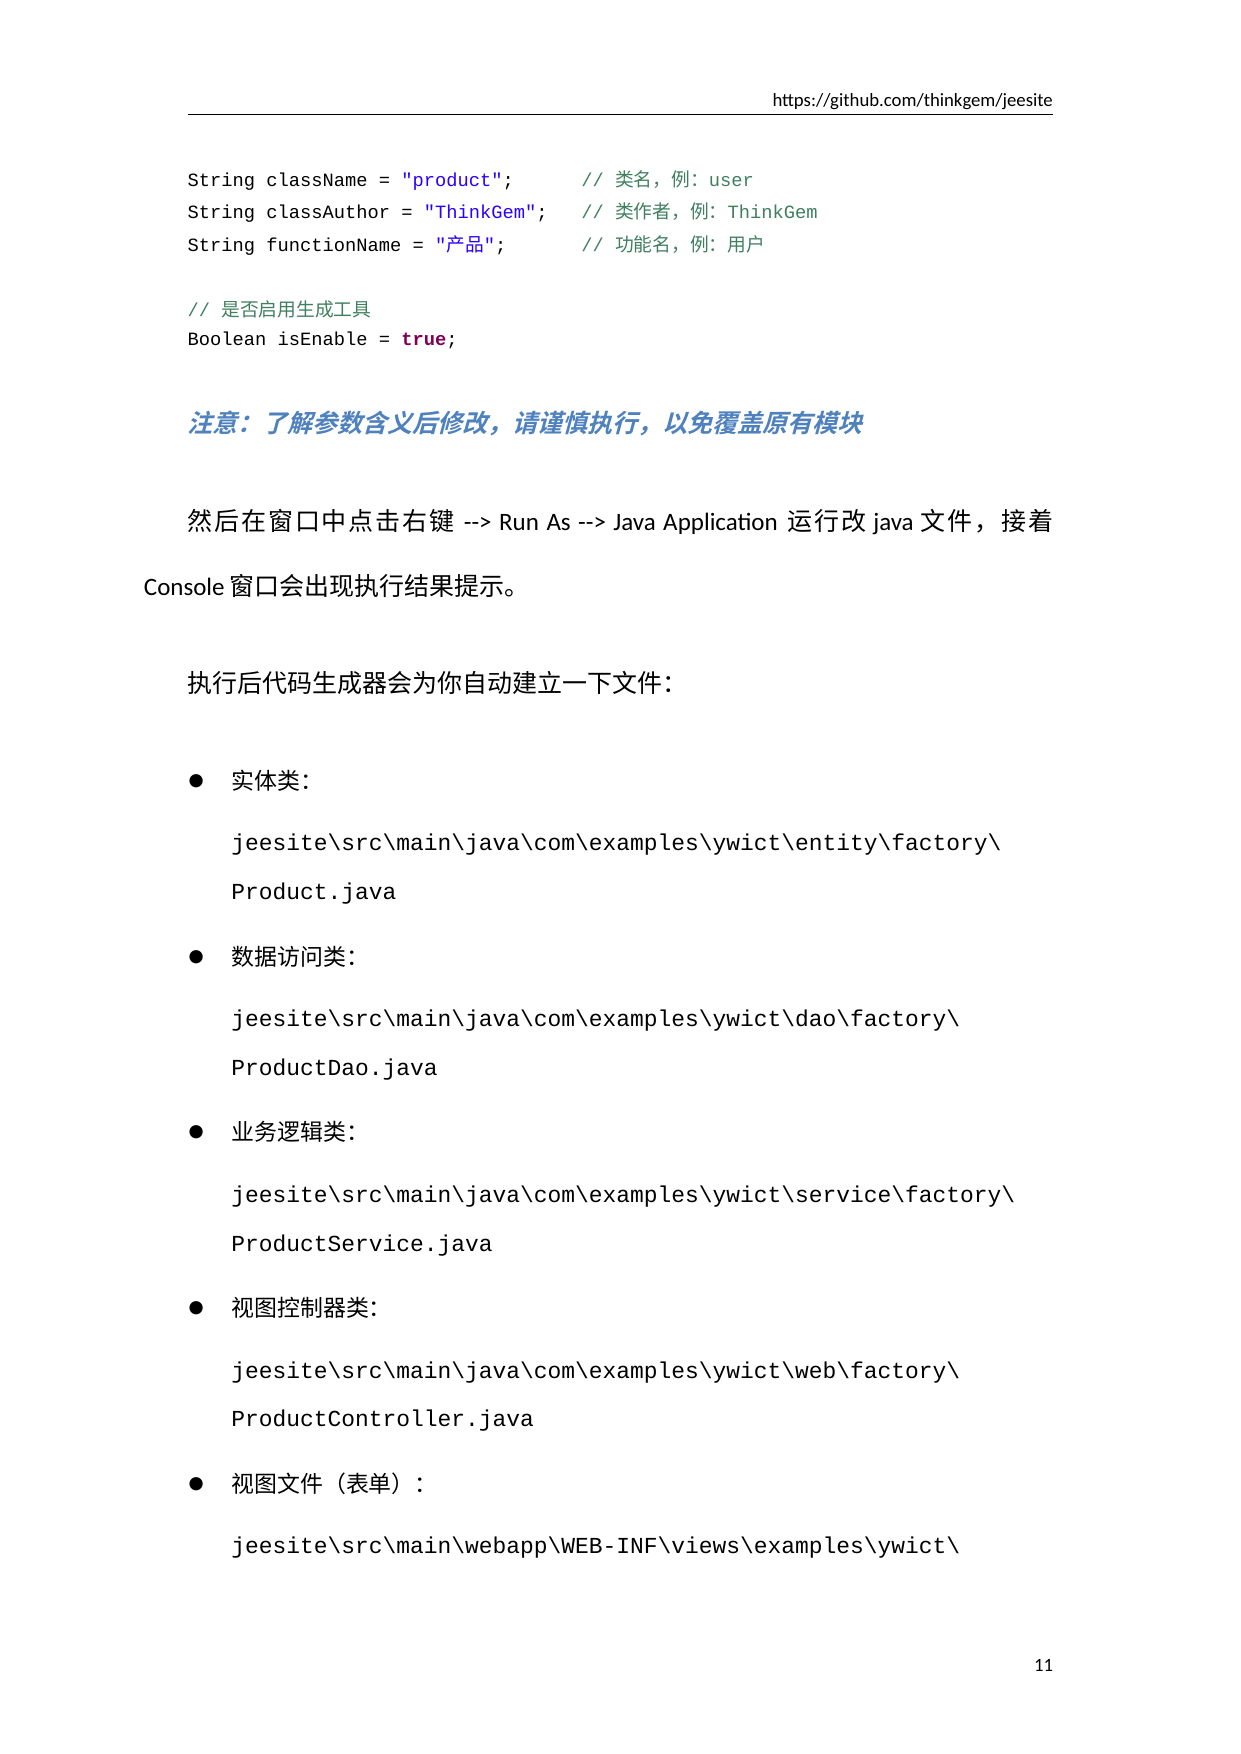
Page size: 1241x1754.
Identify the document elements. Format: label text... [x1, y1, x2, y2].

text String classAuthor = "ThinkGem"; // 类作者，例：ThinkGem [187, 194, 1053, 227]
text // 是否启用生成工具 [187, 292, 1053, 324]
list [231, 1531, 1053, 1564]
list 数据访问类： [187, 923, 1053, 988]
list 视图文件（表单）： [187, 1450, 1053, 1515]
list 视图控制器类： [187, 1274, 1053, 1339]
list jeesite\src\main\java\com\examples\ywict\entity\factory\Product.java [231, 828, 1053, 910]
text String className = "product"; // 类名，例：user [187, 162, 1053, 194]
list jeesite\src\main\java\com\examples\ywict\service\factory\ProductService.java [231, 1180, 1053, 1261]
text String functionName = "产品"; // 功能名，例：用户 [187, 227, 1053, 259]
list 实体类： [187, 747, 1053, 812]
list jeesite\src\main\java\com\examples\ywict\web\factory\ProductController.java [231, 1356, 1053, 1437]
list 业务逻辑类： [187, 1098, 1053, 1163]
text Boolean isEnable = true; [187, 324, 1053, 357]
text 注意：了解参数含义后修改，请谨慎执行，以免覆盖原有模块 [187, 389, 1053, 454]
text 然后在窗口中点击右键 --> Run As --> Java Application 运行改java文件，接着Console窗口会出现执行结果提示。 [144, 487, 1053, 617]
text 执行后代码生成器会为你自动建立一下文件： [187, 649, 1053, 714]
list jeesite\src\main\java\com\examples\ywict\dao\factory\ProductDao.java [231, 1004, 1053, 1086]
